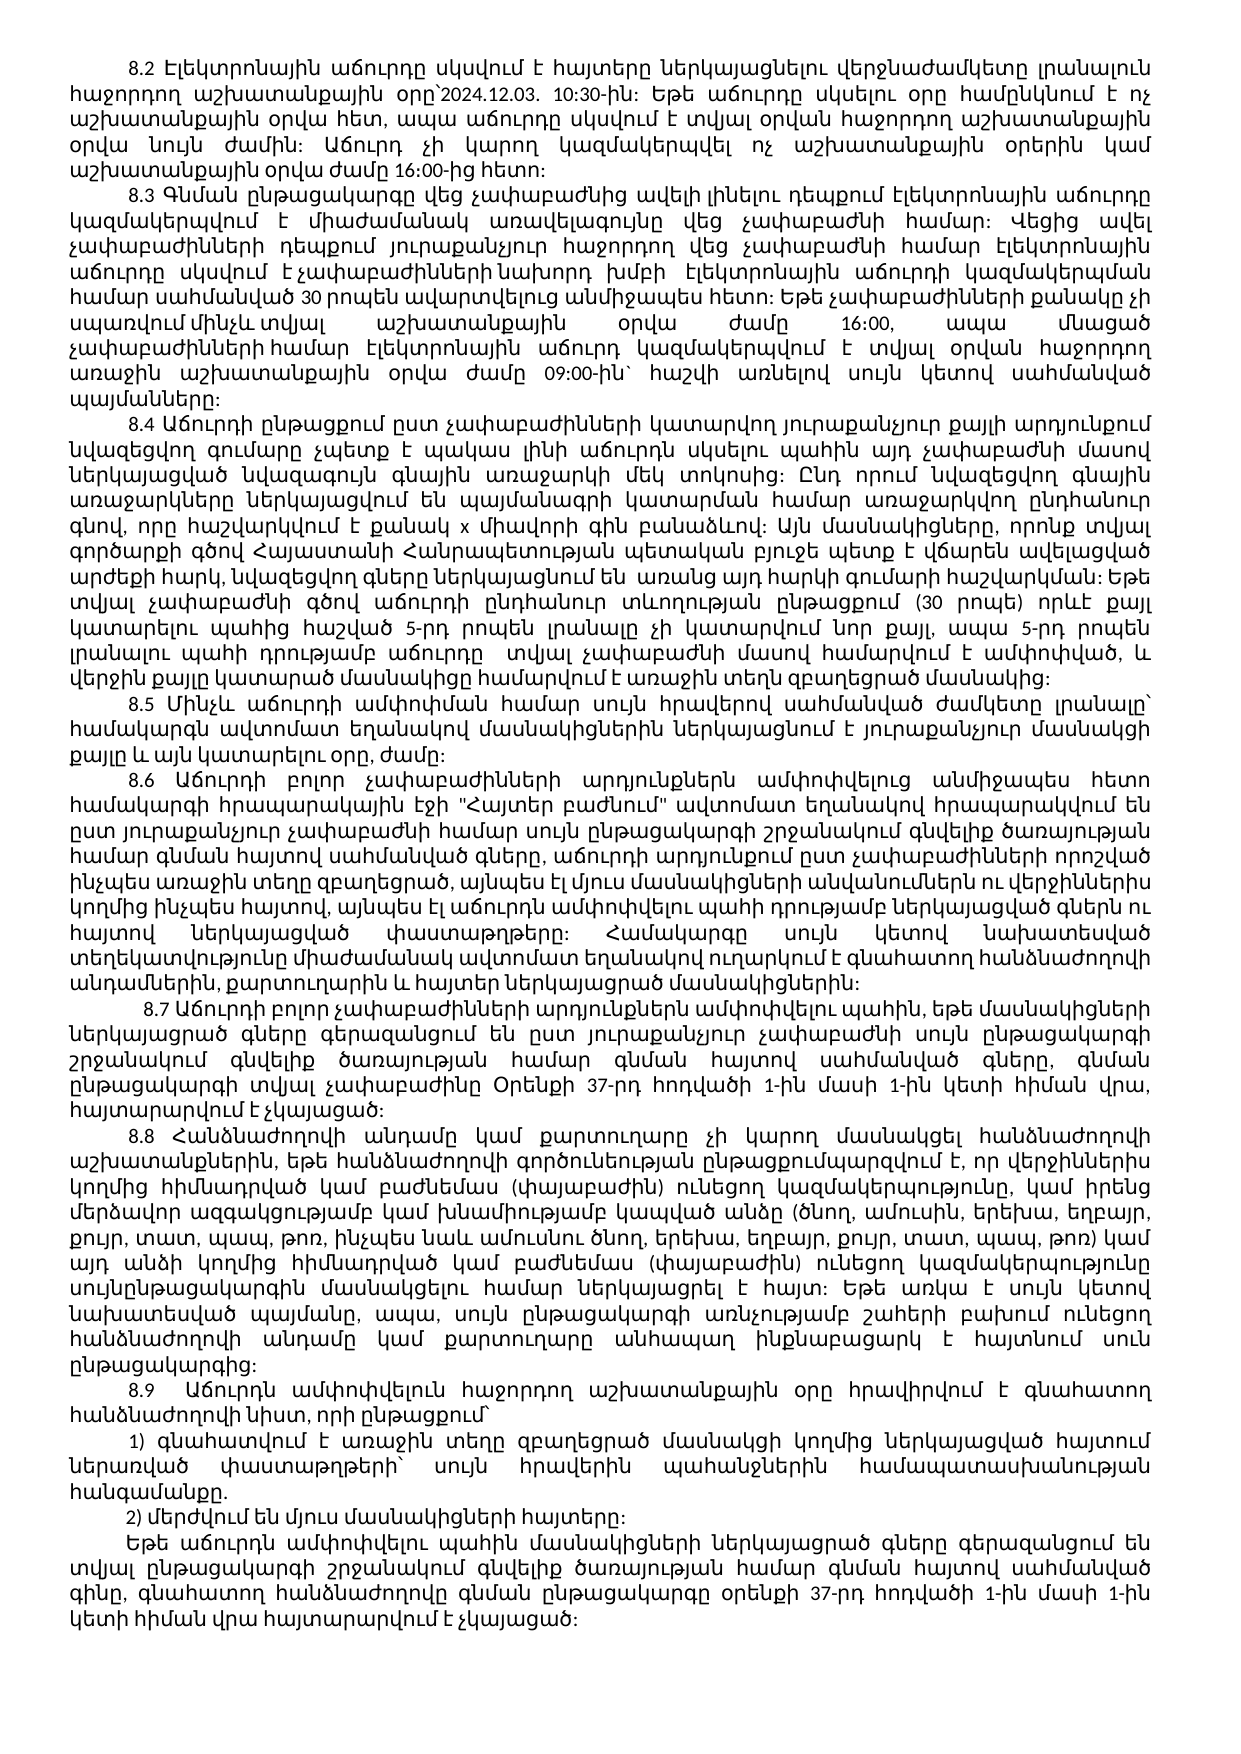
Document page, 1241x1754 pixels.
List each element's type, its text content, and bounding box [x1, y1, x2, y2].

text 8.9 Աճուրդն ամփոփվելուն հաջորդող աշխատանքային օրը հրավիրվում է գնահատող հանձնաժողովի նիստ, որի ընթացքում՝ [69, 1377, 1152, 1428]
text 8.7 Աճուրդի բոլոր չափաբաժինների արդյունքներն ամփոփվելու պահին, եթե մասնակիցների ներկայացրած գները գերազանցում են ըստ յուրաքանչյուր չափաբաժնի սույն ընթացակարգի շրջանակում գնվելիք ծառայության համար գնման հայտով սահմանված գները, գնման ընթացակարգի տվյալ չափաբաժինը Օրենքի 37-րդ հոդվածի 1-ին մասի 1-ին կետի հիման վրա, հայտարարվում է չկայացած: [69, 996, 1152, 1123]
text 2) մերժվում են մյուս մասնակիցների հայտերը: [69, 1504, 1152, 1530]
text 8.4 Աճուրդի ընթացքում ըստ չափաբաժինների կատարվող յուրաքանչյուր քայլի արդյունքում նվազեցվող գումարը չպետք է պակաս լինի աճուրդն սկսելու պահին այդ չափաբաժնի մասով ներկայացված նվազագույն գնային առաջարկի մեկ տոկոսից: Ընդ որում նվազեցվող գնային առաջարկները ներկայացվում են պայմանագրի կատարման համար առաջարկվող ընդհանուր գնով, որը հաշվարկվում է քանակ x միավորի գին բանաձևով: Այն մասնակիցները, որոնք տվյալ գործարքի գծով Հայաստանի Հանրապետության պետական բյուջե պետք է վճարեն ավելացված արժեքի հարկ, նվազեցվող գները ներկայացնում են առանց այդ հարկի գումարի հաշվարկման: Եթե տվյալ չափաբաժնի գծով աճուրդի ընդհանուր տևողության ընթացքում (30 րոպե) որևէ քայլ կատարելու պահից հաշված 5-րդ րոպեն լրանալը չի կատարվում նոր քայլ, ապա 5-րդ րոպեն լրանալու պահի դրությամբ աճուրդը տվյալ չափաբաժնի մասով համարվում է ամփոփված, և վերջին քայլը կատարած մասնակիցը համարվում է առաջին տեղն զբաղեցրած մասնակից: [69, 411, 1152, 691]
text 8.2 Էլեկտրոնային աճուրդը սկսվում է հայտերը ներկայացնելու վերջնաժամկետը լրանալուն հաջորդող աշխատանքային օրը՝2024.12.03. 10:30 -ին: Եթե աճուրդը սկսելու օրը համընկնում է ոչ աշխատանքային օրվա հետ, ապա աճուրդը սկսվում է տվյալ օրվան հաջորդող աշխատանքային օրվա նույն ժամին: Աճուրդ չի կարող կազմակերպվել ոչ աշխատանքային օրերին կամ աշխատանքային օրվա ժամը 16։00-ից հետո: [69, 56, 1152, 183]
text 8.5 Մինչև աճուրդի ամփոփման համար սույն հրավերով սահմանված ժամկետը լրանալը՝ համակարգն ավտոմատ եղանակով մասնակիցներին ներկայացնում է յուրաքանչյուր մասնակցի քայլը և այն կատարելու օրը, ժամը: [69, 691, 1152, 767]
text Եթե աճուրդն ամփոփվելու պահին մասնակիցների ներկայացրած գները գերազանցում են տվյալ ընթացակարգի շրջանակում գնվելիք ծառայության համար գնման հայտով սահմանված գինը, գնահատող հանձնաժողովը գնման ընթացակարգը օրենքի 37-րդ հոդվածի 1-ին մասի 1-ին կետի հիման վրա հայտարարվում է չկայացած: [69, 1530, 1152, 1631]
text 8.8 Հանձնաժողովի անդամը կամ քարտուղարը չի կարող մասնակցել հանձնաժողովի աշխատանքներին, եթե հանձնաժողովի գործունեության ընթացքումպարզվում է, որ վերջիններիս կողմից հիմնադրված կամ բաժնեմաս (փայաբաժին) ունեցող կազմակերպությունը, կամ իրենց մերձավոր ազգակցությամբ կամ խնամիությամբ կապված անձը (ծնող, ամուսին, երեխա, եղբայր, քույր, տատ, պապ, թոռ, ինչպես նաև ամուսնու ծնող, երեխա, եղբայր, քույր, տատ, պապ, թոռ) կամ այդ անձի կողմից հիմնադրված կամ բաժնեմաս (փայաբաժին) ունեցող կազմակերպությունը սույնընթացակարգին մասնակցելու համար ներկայացրել է հայտ: Եթե առկա է սույն կետով նախատեսված պայմանը, ապա, սույն ընթացակարգի առնչությամբ շահերի բախում ունեցող հանձնաժողովի անդամը կամ քարտուղարը անհապաղ ինքնաբացարկ է հայտնում սուն ընթացակարգից: [69, 1123, 1152, 1377]
text 1) գնահատվում է առաջին տեղը զբաղեցրած մասնակցի կողմից ներկայացված հայտում ներառված փաստաթղթերի՝ սույն հրավերին պահանջներին համապատասխանության հանգամանքը. [69, 1428, 1152, 1504]
text 8.6 Աճուրդի բոլոր չափաբաժինների արդյունքներն ամփոփվելուց անմիջապես հետո համակարգի հրապարակային էջի "Հայտեր բաժնում" ավտոմատ եղանակով հրապարակվում են ըստ յուրաքանչյուր չափաբաժնի համար սույն ընթացակարգի շրջանակում գնվելիք ծառայության համար գնման հայտով սահմանված գները, աճուրդի արդյունքում ըստ չափաբաժինների որոշված ինչպես առաջին տեղը զբաղեցրած, այնպես էլ մյուս մասնակիցների անվանումներն ու վերջիններիս կողմից ինչպես հայտով, այնպես էլ աճուրդն ամփոփվելու պահի դրությամբ ներկայացված գներն ու հայտով ներկայացված փաստաթղթերը: Համակարգը սույն կետով նախատեսված տեղեկատվությունը միաժամանակ ավտոմատ եղանակով ուղարկում է գնահատող հանձնաժողովի անդամներին, քարտուղարին և հայտեր ներկայացրած մասնակիցներին: [69, 767, 1152, 996]
text 8.3 Գնման ընթացակարգը վեց չափաբաժնից ավելի լինելու դեպքում էլեկտրոնային աճուրդը կազմակերպվում է միաժամանակ առավելագույնը վեց չափաբաժնի համար: Վեցից ավել չափաբաժինների դեպքում յուրաքանչյուր հաջորդող վեց չափաբաժնի համար էլեկտրոնային աճուրդը սկսվում է չափաբաժինների նախորդ խմբի էլեկտրոնային աճուրդի կազմակերպման համար սահմանված 30 րոպեն ավարտվելուց անմիջապես հետո: Եթե չափաբաժինների քանակը չի սպառվում մինչև տվյալ աշխատանքային օրվա ժամը 16։00, ապա մնացած չափաբաժինների համար էլեկտրոնային աճուրդ կազմակերպվում է տվյալ օրվան հաջորդող առաջին աշխատանքային օրվա ժամը 09:00-ին` հաշվի առնելով սույն կետով սահմանված պայմանները: [69, 183, 1152, 411]
